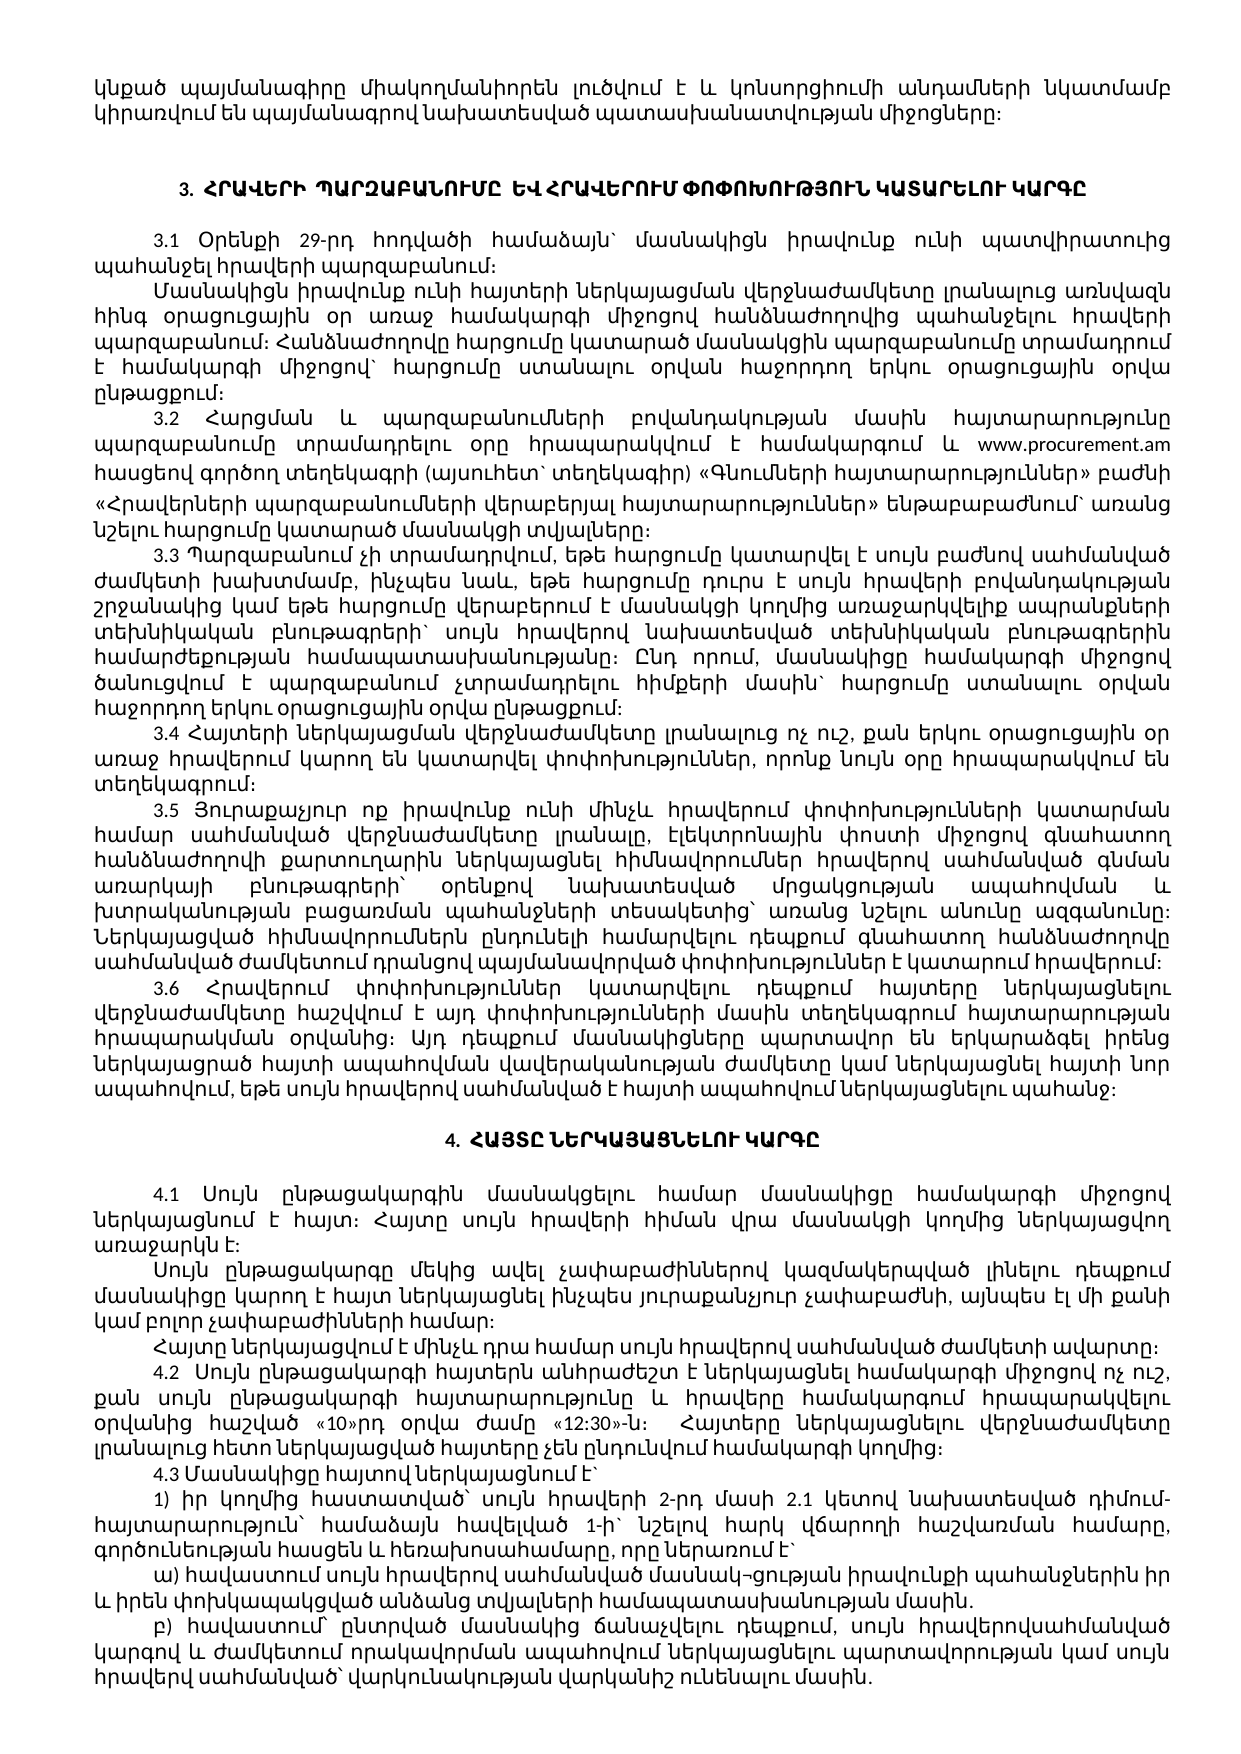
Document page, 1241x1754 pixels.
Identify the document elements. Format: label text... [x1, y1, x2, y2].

text 3.3 Պարզաբանում չի տրամադրվում, եթե հարցումը կատարվել է սույն բաժնով սահմանված ժամկետի խախտմամբ, ինչպես նաև, եթե հարցումը դուրս է սույն հրավերի բովանդակության շրջանակից կամ եթե հարցումը վերաբերում է մասնակցի կողմից առաջարկվելիք ապրանքների տեխնիկական բնութագրերի` սույն հրավերով նախատեսված տեխնիկական բնութագրերին համարժեքության համապատասխանությանը։ Ընդ որում, մասնակիցը համակարգի միջոցով ծանուցվում է պարզաբանում չտրամադրելու հիմքերի մասին` հարցումը ստանալու օրվան հաջորդող երկու օրացուցային օրվա ընթացքում: [94, 543, 1171, 721]
text 3.6 Հրավերում փոփոխություններ կատարվելու դեպքում հայտերը ներկայացնելու վերջնաժամկետը հաշվվում է այդ փոփոխությունների մասին տեղեկագրում հայտարարության հրապարակման օրվանից։ Այդ դեպքում մասնակիցները պարտավոր են երկարաձգել իրենց ներկայացրած հայտի ապահովման վավերականության ժամկետը կամ ներկայացնել հայտի նոր ապահովում, եթե սույն հրավերով սահմանված է հայտի ապահովում ներկայացնելու պահանջ: [94, 975, 1171, 1102]
text 1) իր կողմից հաստատված՝ սույն հրավերի 2-րդ մասի 2.1 կետով նախատեսված դիմում-հայտարարություն՝ համաձայն հավելված 1-ի` նշելով հարկ վճարողի հաշվառման համարը, գործունեության հասցեն և հեռախոսահամարը, որը ներառում է` [94, 1486, 1171, 1563]
text 4.3 Մասնակիցը հայտով ներկայացնում է` [94, 1461, 1171, 1486]
text Սույն ընթացակարգը մեկից ավել չափաբաժիններով կազմակերպված լինելու դեպքում մասնակիցը կարող է հայտ ներկայացնել ինչպես յուրաքանչյուր չափաբաժնի, այնպես էլ մի քանի կամ բոլոր չափաբաժինների համար: [94, 1258, 1171, 1334]
text 4.1 Սույն ընթացակարգին մասնակցելու համար մասնակիցը համակարգի միջոցով ներկայացնում է հայտ։ Հայտը սույն հրավերի հիման վրա մասնակցի կողմից ներկայացվող առաջարկն է: [94, 1181, 1171, 1258]
text 3.4 Հայտերի ներկայացման վերջնաժամկետը լրանալուց ոչ ուշ, քան երկու օրացուցային օր առաջ հրավերում կարող են կատարվել փոփոխություններ, որոնք նույն օրը հրապարակվում են տեղեկագրում։ [94, 721, 1171, 797]
text բ) հավաստում՝ ընտրված մասնակից ճանաչվելու դեպքում, սույն հրավերովսահմանված կարգով և ժամկետում որակավորման ապահովում ներկայացնելու պարտավորության կամ սույն հրավերվ սահմանված՝ վարկունակության վարկանիշ ունենալու մասին. [94, 1613, 1171, 1690]
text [94, 75, 1171, 126]
text 3.5 Յուրաքաչյուր ոք իրավունք ունի մինչև հրավերում փոփոխությունների կատարման համար սահմանված վերջնաժամկետը լրանալը, էլեկտրոնային փոստի միջոցով գնահատող հանձնաժողովի քարտուղարին ներկայացնել հիմնավորումներ հրավերով սահմանված գնման առարկայի բնութագրերի՝ օրենքով նախատեսված մրցակցության ապահովման և խտրականության բացառման պահանջների տեսակետից՝ առանց նշելու անունը ազգանունը: Ներկայացված հիմնավորումներն ընդունելի համարվելու դեպքում գնահատող հանձնաժողովը սահմանված ժամկետում դրանցով պայմանավորված փոփոխություններ է կատարում հրավերում: [94, 797, 1171, 975]
text 3.2 Հարցման և պարզաբանումների բովանդակության մասին հայտարարությունը պարզաբանումը տրամադրելու օրը հրապարակվում է համակարգում և www.procurement.am հասցեով գործող տեղեկագրի (այսուհետ` տեղեկագիր) «Գնումների հայտարարություններ» բաժնի «Հրավերների պարզաբանումների վերաբերյալ հայտարարություններ» ենթաբաբաժնում` առանց նշելու հարցումը կատարած մասնակցի տվյալները։ [94, 405, 1171, 543]
text Մասնակիցն իրավունք ունի հայտերի ներկայացման վերջնաժամկետը լրանալուց առնվազն հինգ օրացուցային օր առաջ համակարգի միջոցով հանձնաժողովից պահանջելու հրավերի պարզաբանում։ Հանձնաժողովը հարցումը կատարած մասնակցին պարզաբանումը տրամադրում է համակարգի միջոցով` հարցումը ստանալու օրվան հաջորդող երկու օրացուցային օրվա ընթացքում։ [94, 278, 1171, 405]
text 3.1 Օրենքի 29-րդ հոդվածի համաձայն` մասնակիցն իրավունք ունի պատվիրատուից պահանջել հրավերի պարզաբանում։ [94, 227, 1171, 278]
text 4. ՀԱՅՏԸ ՆԵՐԿԱՅԱՑՆԵԼՈՒ ԿԱՐԳԸ [94, 1127, 1171, 1153]
text 3. ՀՐԱՎԵՐԻ ՊԱՐԶԱԲԱՆՈՒՄԸ ԵՎ ՀՐԱՎԵՐՈՒՄ ՓՈՓՈԽՈՒԹՅՈՒՆ ԿԱՏԱՐԵԼՈՒ ԿԱՐԳԸ [94, 177, 1171, 202]
text ա) հավաստում սույն հրավերով սահմանված մասնակ¬ցության իրավունքի պահանջներին իր և իրեն փոխկապակցված անձանց տվյալների համապատասխանության մասին. [94, 1563, 1171, 1613]
text 4.2 Սույն ընթացակարգի հայտերն անհրաժեշտ է ներկայացնել համակարգի միջոցով ոչ ուշ, քան սույն ընթացակարգի հայտարարությունը և հրավերը համակարգում հրապարակվելու օրվանից հաշված «10»րդ օրվա ժամը «12:30»-ն։ Հայտերը ներկայացնելու վերջնաժամկետը լրանալուց հետո ներկայացված հայտերը չեն ընդունվում համակարգի կողմից։ [94, 1359, 1171, 1461]
text Հայտը ներկայացվում է մինչև դրա համար սույն հրավերով սահմանված ժամկետի ավարտը։ [94, 1334, 1171, 1359]
